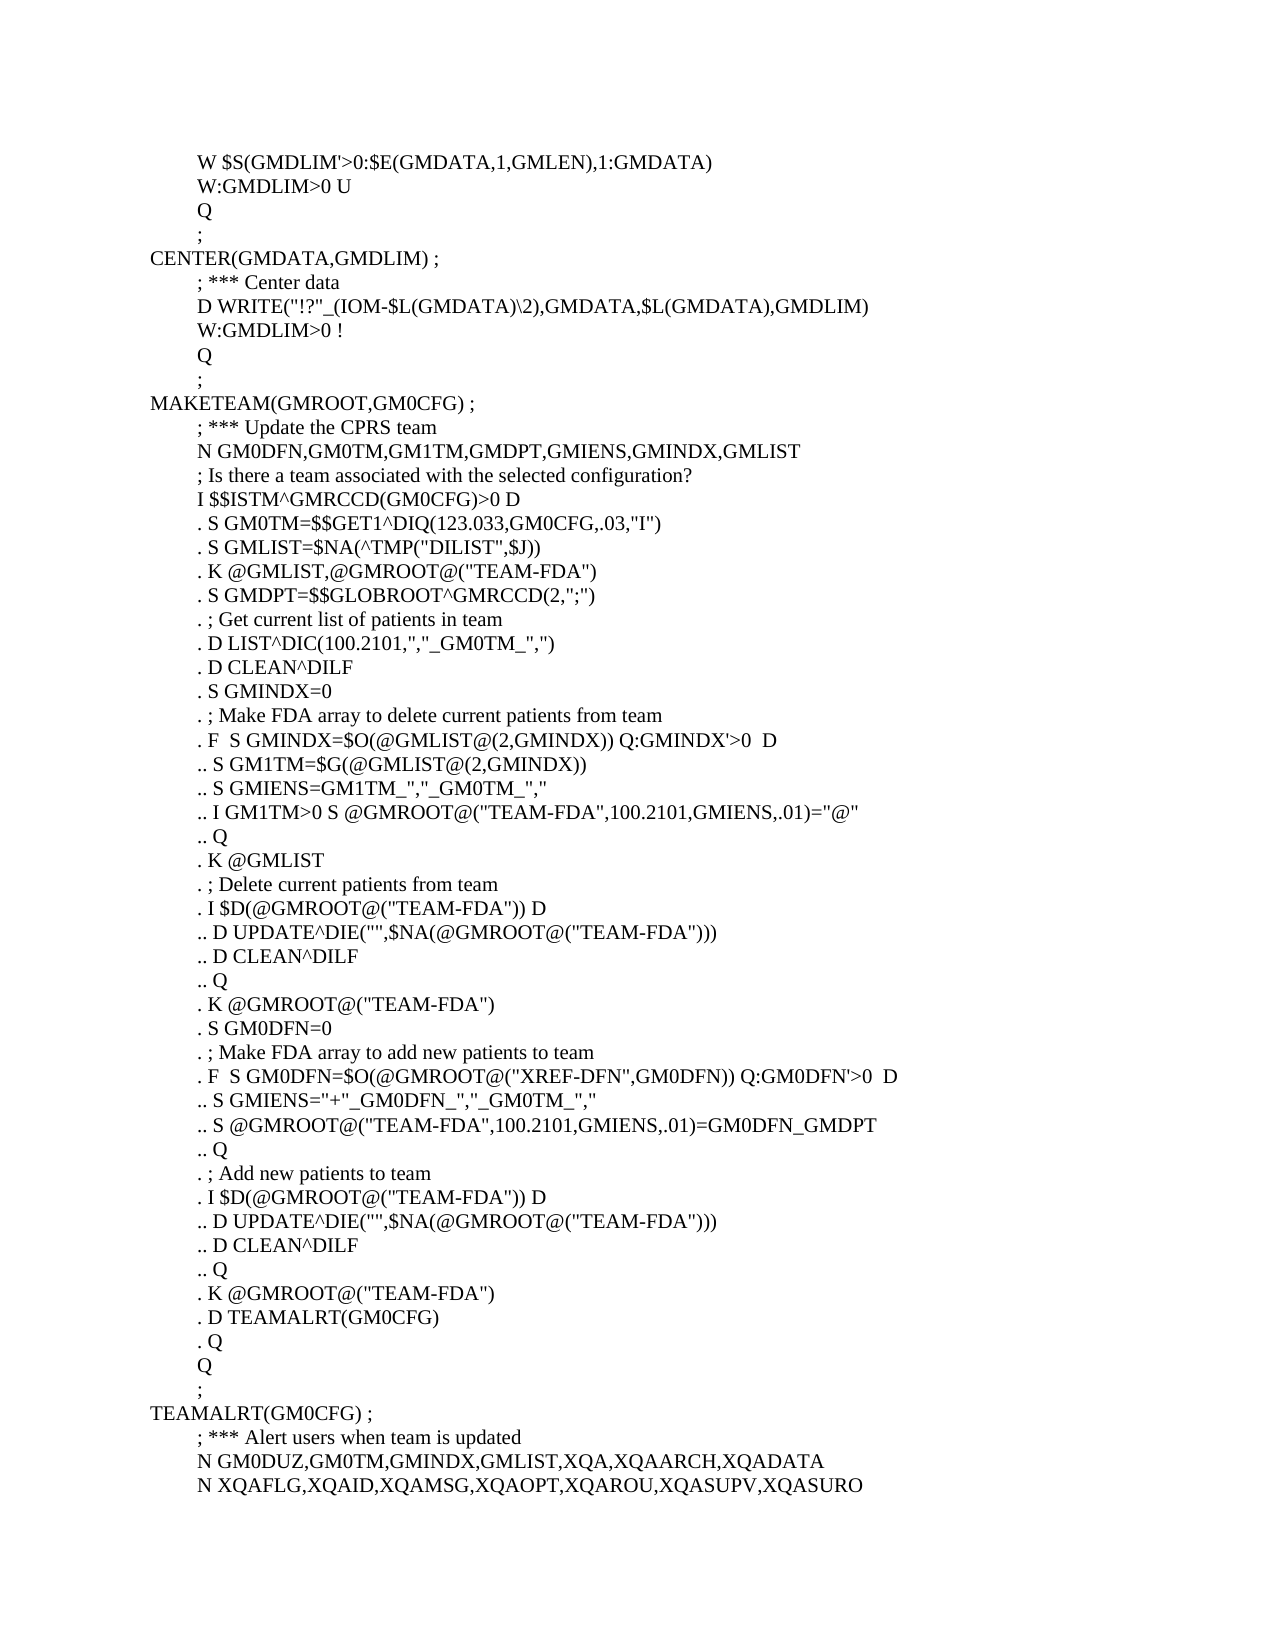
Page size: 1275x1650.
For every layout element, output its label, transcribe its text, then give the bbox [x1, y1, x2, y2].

text .. Q [150, 1137, 1125, 1161]
text . S GMDPT=$$GLOBROOT^GMRCCD(2,";") [150, 583, 1125, 607]
text . ; Get current list of patients in team [150, 607, 1125, 631]
text . S GM0TM=$$GET1^DIQ(123.033,GM0CFG,.03,"I") [150, 511, 1125, 535]
text ; *** Center data [150, 270, 1125, 294]
text .. D CLEAN^DILF [150, 1233, 1125, 1257]
text . D CLEAN^DILF [150, 655, 1125, 679]
text . D LIST^DIC(100.2101,","_GM0TM_",") [150, 631, 1125, 655]
text . K @GMROOT@("TEAM-FDA") [150, 992, 1125, 1016]
text . F S GMINDX=$O(@GMLIST@(2,GMINDX)) Q:GMINDX'>0 D [150, 727, 1125, 752]
text ; [150, 1377, 1125, 1401]
text CENTER(GMDATA,GMDLIM) ; [150, 246, 1125, 270]
text .. S GMIENS=GM1TM_","_GM0TM_"," [150, 776, 1125, 800]
text N GM0DUZ,GM0TM,GMINDX,GMLIST,XQA,XQAARCH,XQADATA [150, 1449, 1125, 1473]
text . I $D(@GMROOT@("TEAM-FDA")) D [150, 1185, 1125, 1209]
text . S GMLIST=$NA(^TMP("DILIST",$J)) [150, 535, 1125, 559]
text I $$ISTM^GMRCCD(GM0CFG)>0 D [150, 487, 1125, 511]
text .. S GM1TM=$G(@GMLIST@(2,GMINDX)) [150, 752, 1125, 776]
text Q [150, 1353, 1125, 1377]
text .. Q [150, 968, 1125, 992]
text . F S GM0DFN=$O(@GMROOT@("XREF-DFN",GM0DFN)) Q:GM0DFN'>0 D [150, 1064, 1125, 1088]
text .. I GM1TM>0 S @GMROOT@("TEAM-FDA",100.2101,GMIENS,.01)="@" [150, 800, 1125, 824]
text . ; Make FDA array to add new patients to team [150, 1040, 1125, 1064]
text ; *** Update the CPRS team [150, 415, 1125, 439]
text .. S @GMROOT@("TEAM-FDA",100.2101,GMIENS,.01)=GM0DFN_GMDPT [150, 1112, 1125, 1137]
text . I $D(@GMROOT@("TEAM-FDA")) D [150, 896, 1125, 920]
text .. Q [150, 824, 1125, 848]
text .. Q [150, 1257, 1125, 1281]
text .. D CLEAN^DILF [150, 944, 1125, 968]
text . S GMINDX=0 [150, 679, 1125, 703]
text MAKETEAM(GMROOT,GM0CFG) ; [150, 391, 1125, 415]
text .. S GMIENS="+"_GM0DFN_","_GM0TM_"," [150, 1088, 1125, 1112]
text . ; Delete current patients from team [150, 872, 1125, 896]
text .. D UPDATE^DIE("",$NA(@GMROOT@("TEAM-FDA"))) [150, 1209, 1125, 1233]
text W:GMDLIM>0 ! [150, 318, 1125, 342]
text . S GM0DFN=0 [150, 1016, 1125, 1040]
text . D TEAMALRT(GM0CFG) [150, 1305, 1125, 1329]
text Q [150, 342, 1125, 367]
text . Q [150, 1329, 1125, 1353]
text W:GMDLIM>0 U [150, 174, 1125, 198]
text Q [150, 198, 1125, 222]
text ; [150, 367, 1125, 391]
text W $S(GMDLIM'>0:$E(GMDATA,1,GMLEN),1:GMDATA) [150, 150, 1125, 174]
text . K @GMLIST [150, 848, 1125, 872]
text N GM0DFN,GM0TM,GM1TM,GMDPT,GMIENS,GMINDX,GMLIST [150, 439, 1125, 463]
text . ; Make FDA array to delete current patients from team [150, 703, 1125, 727]
text D WRITE("!?"_(IOM-$L(GMDATA)\2),GMDATA,$L(GMDATA),GMDLIM) [150, 294, 1125, 318]
text . ; Add new patients to team [150, 1161, 1125, 1185]
text ; [150, 222, 1125, 246]
text . K @GMLIST,@GMROOT@("TEAM-FDA") [150, 559, 1125, 583]
text ; Is there a team associated with the selected configuration? [150, 463, 1125, 487]
text . K @GMROOT@("TEAM-FDA") [150, 1281, 1125, 1305]
text N XQAFLG,XQAID,XQAMSG,XQAOPT,XQAROU,XQASUPV,XQASURO [150, 1473, 1125, 1497]
text ; *** Alert users when team is updated [150, 1425, 1125, 1449]
text TEAMALRT(GM0CFG) ; [150, 1401, 1125, 1425]
text .. D UPDATE^DIE("",$NA(@GMROOT@("TEAM-FDA"))) [150, 920, 1125, 944]
